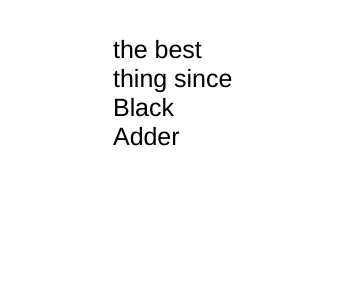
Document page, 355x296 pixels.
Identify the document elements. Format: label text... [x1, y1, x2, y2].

text the best thing since Black Adder [113, 35, 242, 150]
